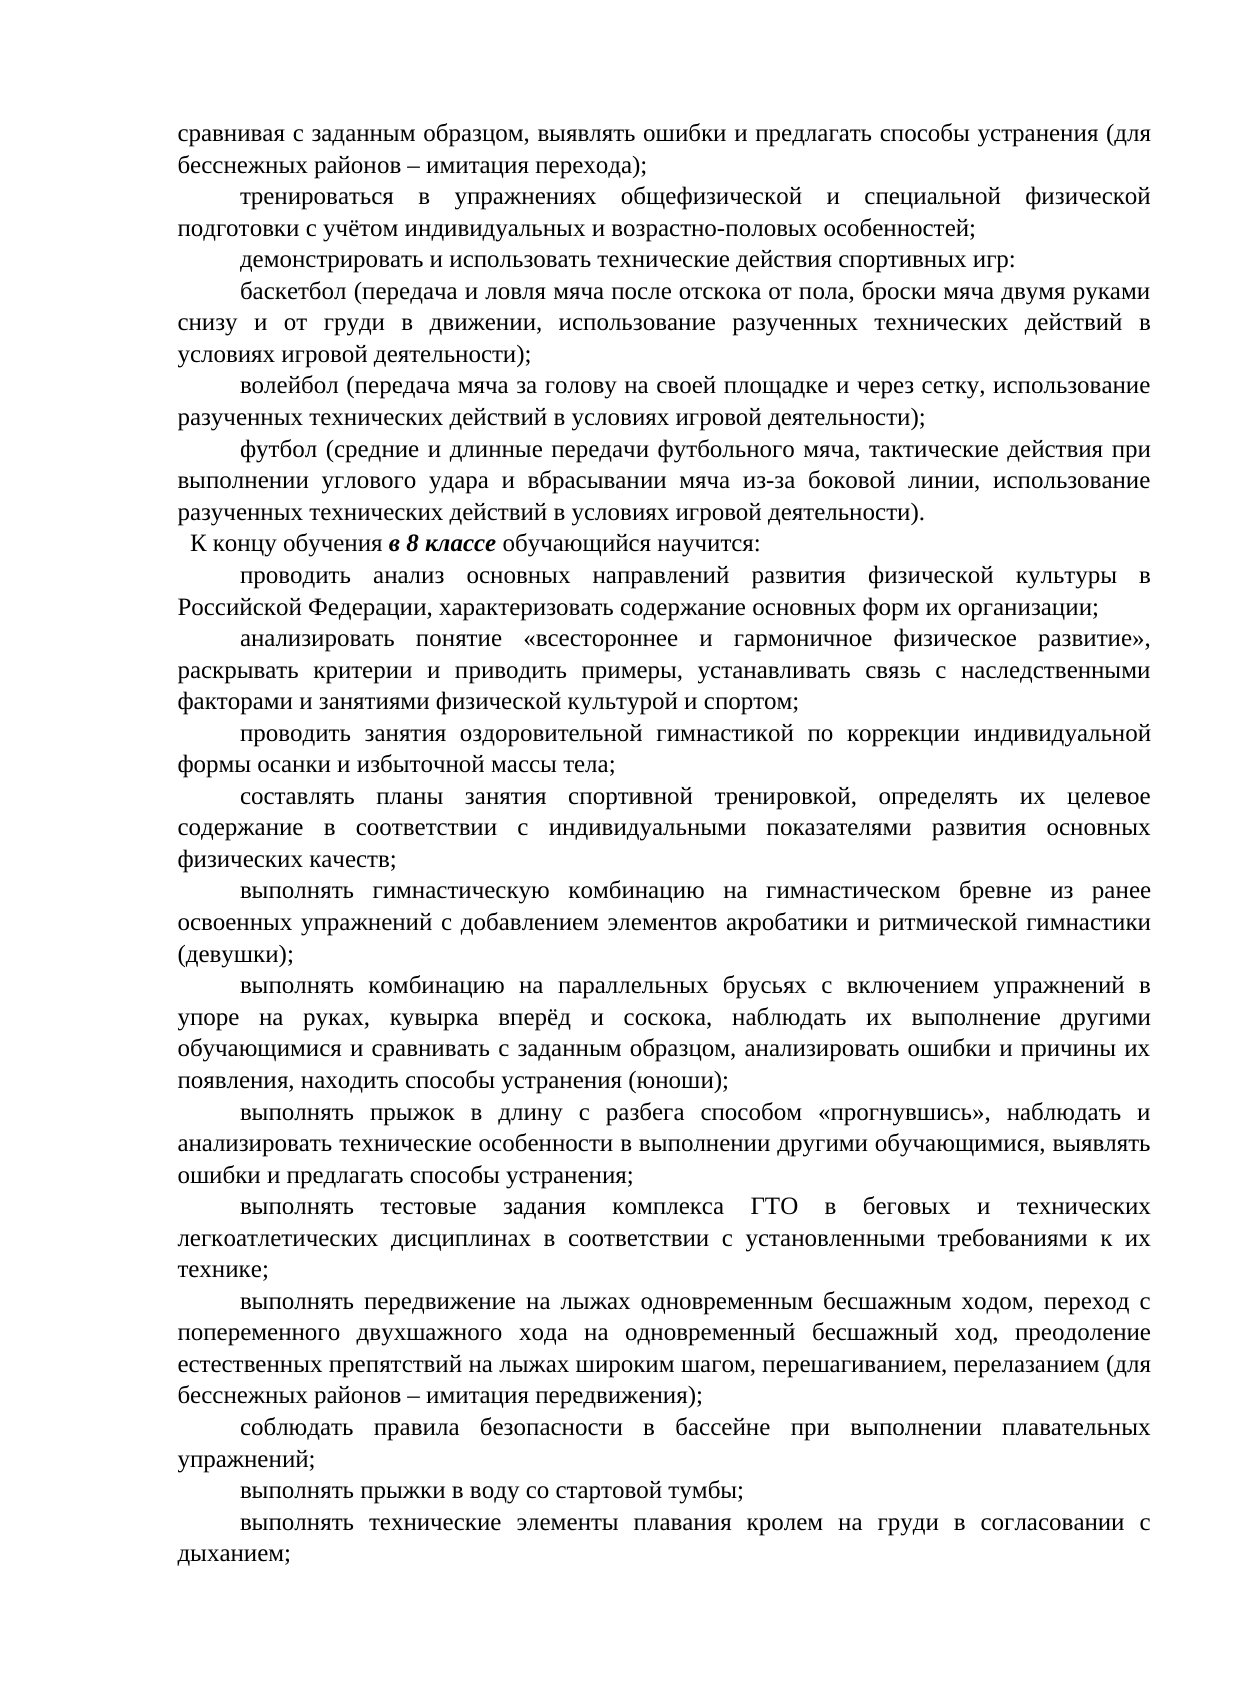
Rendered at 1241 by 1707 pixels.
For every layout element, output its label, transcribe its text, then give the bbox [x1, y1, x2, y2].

text составлять планы занятия спортивной тренировкой, определять их целевое содержание в соответствии с индивидуальными показателями развития основных физических качеств; [177, 781, 1152, 873]
text тренироваться в упражнениях общефизической и специальной физической подготовки с учётом индивидуальных и возрастно-половых особенностей; [177, 181, 1152, 242]
text баскетбол (передача и ловля мяча после отскока от пола, броски мяча двумя руками снизу и от груди в движении, использование разученных технических действий в условиях игровой деятельности); [177, 276, 1152, 368]
text выполнять передвижение на лыжах одновременным бесшажным ходом, переход с попеременного двухшажного хода на одновременный бесшажный ход, преодоление естественных препятствий на лыжах широким шагом, перешагиванием, перелазанием (для бесснежных районов – имитация передвижения); [177, 1286, 1152, 1409]
text выполнять комбинацию на параллельных брусьях с включением упражнений в упоре на руках, кувырка вперёд и соскока, наблюдать их выполнение другими обучающимися и сравнивать с заданным образцом, анализировать ошибки и причины их появления, находить способы устранения (юноши); [177, 970, 1152, 1094]
text проводить анализ основных направлений развития физической культуры в Российской Федерации, характеризовать содержание основных форм их организации; [177, 560, 1152, 620]
text выполнять тестовые задания комплекса ГТО в беговых и технических легкоатлетических дисциплинах в соответствии с установленными требованиями к их технике; [177, 1191, 1152, 1283]
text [177, 118, 1152, 178]
text выполнять технические элементы плавания кролем на груди в согласовании с дыханием; [177, 1507, 1152, 1567]
text демонстрировать и использовать технические действия спортивных игр: [177, 244, 1152, 273]
text анализировать понятие «всестороннее и гармоничное физическое развитие», раскрывать критерии и приводить примеры, устанавливать связь с наследственными факторами и занятиями физической культурой и спортом; [177, 623, 1152, 715]
text выполнять прыжки в воду со стартовой тумбы; [177, 1475, 1152, 1504]
text выполнять прыжок в длину с разбега способом «прогнувшись», наблюдать и анализировать технические особенности в выполнении другими обучающимися, выявлять ошибки и предлагать способы устранения; [177, 1097, 1152, 1188]
text соблюдать правила безопасности в бассейне при выполнении плавательных упражнений; [177, 1412, 1152, 1472]
text К концу обучения в 8 классе обучающийся научится: [190, 528, 1152, 557]
text футбол (средние и длинные передачи футбольного мяча, тактические действия при выполнении углового удара и вбрасывании мяча из-за боковой линии, использование разученных технических действий в условиях игровой деятельности). [177, 434, 1152, 526]
text выполнять гимнастическую комбинацию на гимнастическом бревне из ранее освоенных упражнений с добавлением элементов акробатики и ритмической гимнастики (девушки); [177, 876, 1152, 967]
text проводить занятия оздоровительной гимнастикой по коррекции индивидуальной формы осанки и избыточной массы тела; [177, 718, 1152, 778]
text волейбол (передача мяча за голову на своей площадке и через сетку, использование разученных технических действий в условиях игровой деятельности); [177, 371, 1152, 431]
